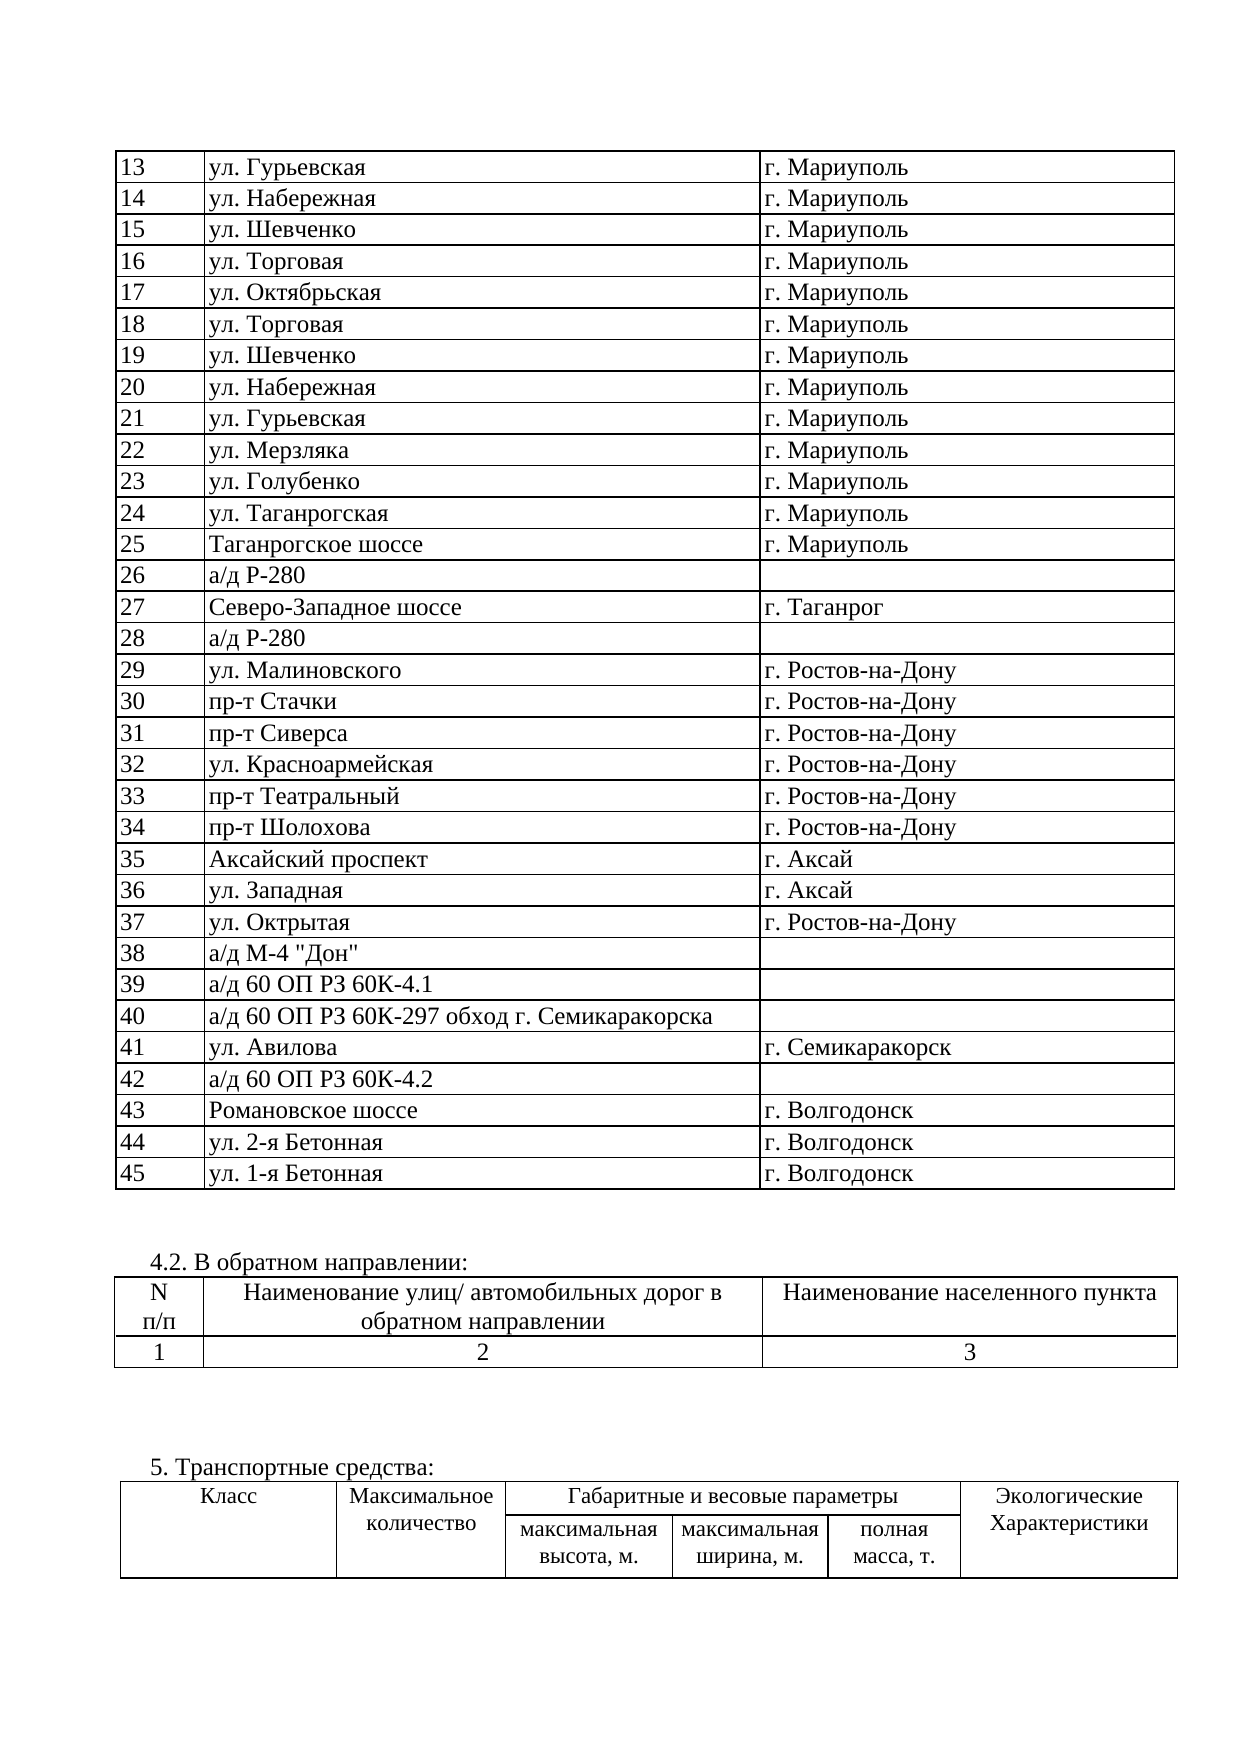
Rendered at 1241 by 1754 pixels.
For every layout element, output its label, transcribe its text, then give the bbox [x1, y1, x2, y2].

table_cell 41 [117, 1032, 204, 1062]
table_cell 45 [117, 1158, 204, 1188]
table_cell пр-т Сиверса [205, 718, 759, 748]
table_cell ул. Западная [205, 875, 759, 905]
table_cell ул. Торговая [205, 246, 759, 276]
table_cell [761, 970, 1174, 999]
table_cell г. Таганрог [761, 592, 1174, 622]
table_cell ул. 1-я Бетонная [205, 1158, 759, 1188]
table_cell г. Волгодонск [761, 1158, 1174, 1188]
table_cell [761, 938, 1174, 968]
table_cell [761, 1064, 1174, 1094]
table_cell [761, 623, 1174, 653]
table_header N п/п [115, 1278, 203, 1335]
table_cell г. Мариуполь [761, 277, 1174, 307]
table_cell г. Аксай [761, 844, 1174, 873]
table_cell а/д 60 ОП РЗ 60К-4.2 [205, 1064, 759, 1094]
table_cell [761, 561, 1174, 590]
table_cell 35 [117, 844, 204, 873]
table_cell г. Аксай [761, 875, 1174, 905]
table_cell 2 [204, 1337, 762, 1366]
table_cell г. Мариуполь [761, 435, 1174, 464]
table_cell 18 [117, 309, 204, 339]
table_cell 37 [117, 907, 204, 936]
table_cell 36 [117, 875, 204, 905]
table_cell ул. Набережная [205, 183, 759, 213]
table_cell 3 [763, 1335, 1177, 1366]
table_cell ул. Малиновского [205, 655, 759, 685]
table_header Габаритные и весовые параметры [506, 1482, 960, 1514]
table_cell [761, 1001, 1174, 1031]
table_cell 24 [117, 498, 204, 527]
table_cell г. Мариуполь [761, 498, 1174, 527]
table_cell г. Волгодонск [761, 1127, 1174, 1157]
table_cell 42 [117, 1064, 204, 1094]
table_cell г. Ростов-на-Дону [761, 781, 1174, 811]
table_cell 26 [117, 561, 204, 590]
table_cell г. Мариуполь [761, 309, 1174, 339]
table_cell пр-т Шолохова [205, 812, 759, 842]
table_cell 33 [117, 781, 204, 811]
table_cell 19 [117, 340, 204, 370]
table_cell ул. Шевченко [205, 215, 759, 244]
table_cell 25 [117, 529, 204, 559]
text 5. Транспортные средства: [150, 1452, 1090, 1481]
table_cell ул. Октябрьская [205, 277, 759, 307]
table_cell ул. Красноармейская [205, 749, 759, 779]
table_cell 40 [117, 1001, 204, 1031]
table_cell 23 [117, 466, 204, 496]
table_cell 21 [117, 403, 204, 433]
table_cell г. Мариуполь [761, 466, 1174, 496]
table_cell г. Мариуполь [761, 529, 1174, 559]
table_cell ул. 2-я Бетонная [205, 1127, 759, 1157]
table_cell г. Мариуполь [761, 152, 1174, 181]
table_cell ул. Мерзляка [205, 435, 759, 464]
table_cell Романовское шоссе [205, 1095, 759, 1125]
table_cell г. Мариуполь [761, 215, 1174, 244]
table_cell 22 [117, 435, 204, 464]
table_cell г. Мариуполь [761, 183, 1174, 213]
table_cell ул. Гурьевская [205, 152, 759, 181]
table_cell г. Семикаракорск [761, 1032, 1174, 1062]
table_cell ул. Голубенко [205, 466, 759, 496]
table_cell 28 [117, 623, 204, 653]
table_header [961, 1482, 1177, 1577]
table_cell а/д 60 ОП РЗ 60К-297 обход г. Семикаракорска [205, 1001, 759, 1031]
table_cell 38 [117, 938, 204, 968]
table_cell ул. Гурьевская [205, 403, 759, 433]
table_cell Аксайский проспект [205, 844, 759, 873]
table_cell г. Ростов-на-Дону [761, 812, 1174, 842]
table_cell 34 [117, 812, 204, 842]
table_cell г. Мариуполь [761, 246, 1174, 276]
table_cell Таганрогское шоссе [205, 529, 759, 559]
table_cell ул. Набережная [205, 372, 759, 402]
table_cell 16 [117, 246, 204, 276]
table_cell г. Волгодонск [761, 1095, 1174, 1125]
table_cell пр-т Театральный [205, 781, 759, 811]
table_cell ул. Шевченко [205, 340, 759, 370]
table_cell г. Мариуполь [761, 403, 1174, 433]
table_cell а/д М-4 "Дон" [205, 938, 759, 968]
table_cell ул. Авилова [205, 1032, 759, 1062]
text 4.2. В обратном направлении: [150, 1247, 1090, 1276]
table_cell 32 [117, 749, 204, 779]
table_header Наименование населенного пункта [763, 1278, 1177, 1335]
table_header Класс [121, 1482, 336, 1577]
table_cell максимальная ширина, м. [673, 1516, 827, 1577]
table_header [337, 1482, 505, 1577]
table_cell 1 [115, 1336, 203, 1366]
table_cell 30 [117, 686, 204, 716]
table_cell ул. Таганрогская [205, 498, 759, 527]
table_cell г. Ростов-на-Дону [761, 655, 1174, 685]
table_cell г. Ростов-на-Дону [761, 907, 1174, 936]
table_cell а/д Р-280 [205, 561, 759, 590]
table_cell 13 [117, 152, 204, 181]
table_cell 15 [117, 215, 204, 244]
table_cell 44 [117, 1127, 204, 1157]
table_cell Северо-Западное шоссе [205, 592, 759, 622]
table_cell а/д Р-280 [205, 623, 759, 653]
table_cell пр-т Стачки [205, 686, 759, 716]
table_cell г. Ростов-на-Дону [761, 686, 1174, 716]
table_cell максимальная высота, м. [506, 1516, 672, 1577]
table_cell 17 [117, 277, 204, 307]
table_cell 27 [117, 592, 204, 622]
table_cell г. Ростов-на-Дону [761, 718, 1174, 748]
table_cell г. Ростов-на-Дону [761, 749, 1174, 779]
table_cell ул. Торговая [205, 309, 759, 339]
table_cell а/д 60 ОП РЗ 60К-4.1 [205, 970, 759, 999]
table_cell 29 [117, 655, 204, 685]
table_cell г. Мариуполь [761, 340, 1174, 370]
table_cell 20 [117, 372, 204, 402]
table_cell полная масса, т. [829, 1516, 960, 1577]
table_cell 39 [117, 970, 204, 999]
table_cell г. Мариуполь [761, 372, 1174, 402]
table_cell ул. Октрытая [205, 907, 759, 936]
table_cell 43 [117, 1095, 204, 1125]
table_header Наименование улиц/ автомобильных дорог в обратном направлении [204, 1278, 762, 1335]
table_cell 14 [117, 183, 204, 213]
table_cell 31 [117, 718, 204, 748]
